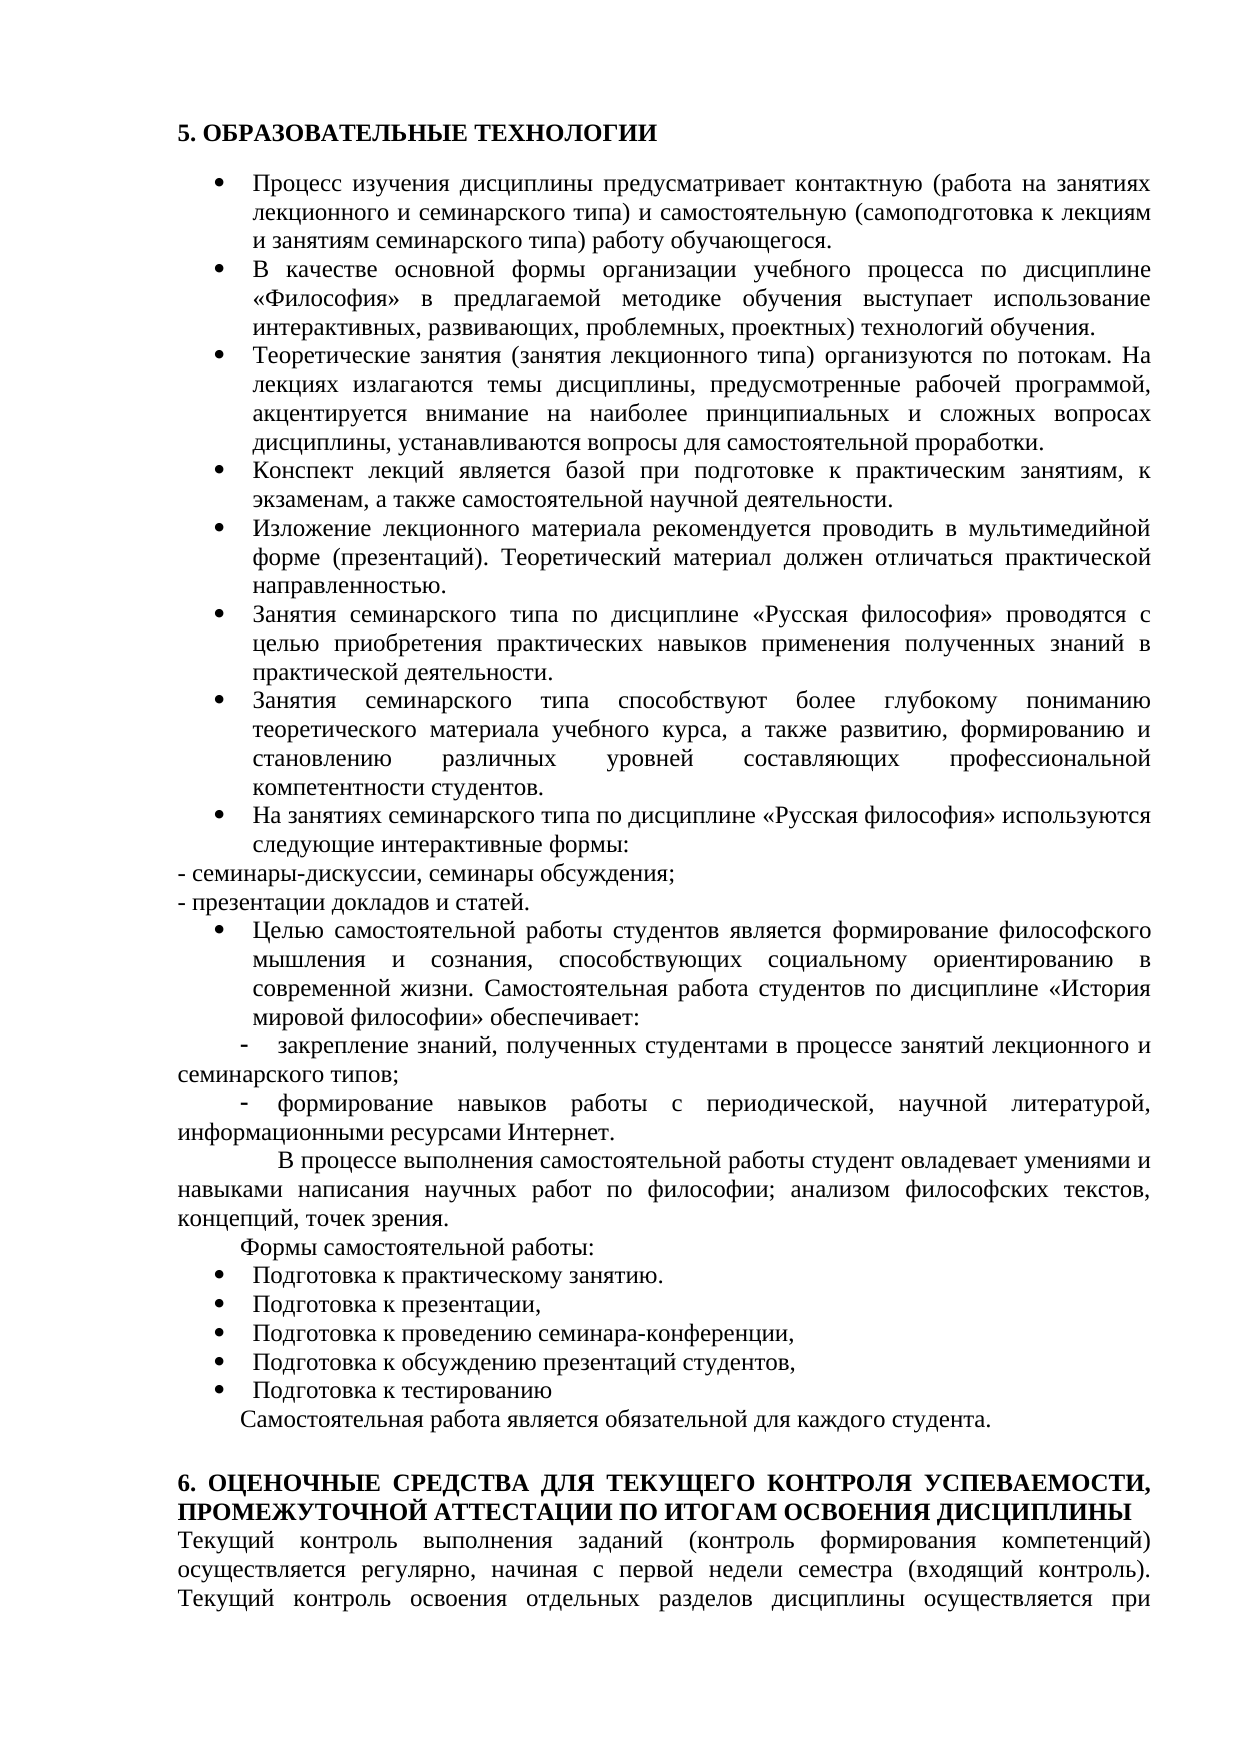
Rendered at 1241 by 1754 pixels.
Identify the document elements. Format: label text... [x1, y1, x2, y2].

list Занятия семинарского типа по дисциплине «Русская философия» проводятся с целью приобретения практических навыков применения полученных знаний в практической деятельности. [215, 599, 1152, 685]
list Целью самостоятельной работы студентов является формирование философского мышления и сознания, способствующих социальному ориентированию в современной жизни. Самостоятельная работа студентов по дисциплине «История мировой философии» обеспечивает: [215, 915, 1152, 1030]
text - семинары-дискуссии, семинары обсуждения; [177, 858, 1152, 887]
list Занятия семинарского типа способствуют более глубокому пониманию теоретического материала учебного курса, а также развитию, формированию и становлению различных уровней составляющих профессиональной компетентности студентов. [215, 685, 1152, 800]
list В качестве основной формы организации учебного процесса по дисциплине «Философия» в предлагаемой методике обучения выступает использование интерактивных, развивающих, проблемных, проектных) технологий обучения. [215, 254, 1152, 340]
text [177, 1525, 1152, 1612]
text 6. ОЦЕНОЧНЫЕ СРЕДСТВА ДЛЯ ТЕКУЩЕГО КОНТРОЛЯ УСПЕВАЕМОСТИ, ПРОМЕЖУТОЧНОЙ АТТЕСТАЦИИ ПО ИТОГАМ ОСВОЕНИЯ ДИСЦИПЛИНЫ [177, 1468, 1152, 1525]
list Процесс изучения дисциплины предусматривает контактную (работа на занятиях лекционного и семинарского типа) и самостоятельную (самоподготовка к лекциям и занятиям семинарского типа) работу обучающегося. [215, 168, 1152, 254]
list Теоретические занятия (занятия лекционного типа) организуются по потокам. На лекциях излагаются темы дисциплины, предусмотренные рабочей программой, акцентируется внимание на наиболее принципиальных и сложных вопросах дисциплины, устанавливаются вопросы для самостоятельной проработки. [215, 340, 1152, 455]
list закрепление знаний, полученных студентами в процессе занятий лекционного и семинарского типов; [177, 1030, 1152, 1088]
list Подготовка к обсуждению презентаций студентов, [215, 1347, 1152, 1375]
list Подготовка к практическому занятию. [215, 1260, 1152, 1289]
list На занятиях семинарского типа по дисциплине «Русская философия» используются следующие интерактивные формы: [215, 800, 1152, 858]
list Подготовка к презентации, [215, 1289, 1152, 1318]
list Подготовка к тестированию [215, 1375, 1152, 1404]
text Самостоятельная работа является обязательной для каждого студента. [177, 1404, 1152, 1433]
list Подготовка к проведению семинара-конференции, [215, 1318, 1152, 1347]
list Изложение лекционного материала рекомендуется проводить в мультимедийной форме (презентаций). Теоретический материал должен отличаться практической направленностью. [215, 513, 1152, 599]
text В процессе выполнения самостоятельной работы студент овладевает умениями и навыками написания научных работ по философии; анализом философских текстов, концепций, точек зрения. [177, 1145, 1152, 1232]
list Конспект лекций является базой при подготовке к практическим занятиям, к экзаменам, а также самостоятельной научной деятельности. [215, 455, 1152, 513]
text Формы самостоятельной работы: [177, 1232, 1152, 1260]
text - презентации докладов и статей. [177, 887, 1152, 915]
list формирование навыков работы с периодической, научной литературой, информационными ресурсами Интернет. [177, 1088, 1152, 1145]
text 5. ОБРАЗОВАТЕЛЬНЫЕ ТЕХНОЛОГИИ [177, 118, 1152, 147]
